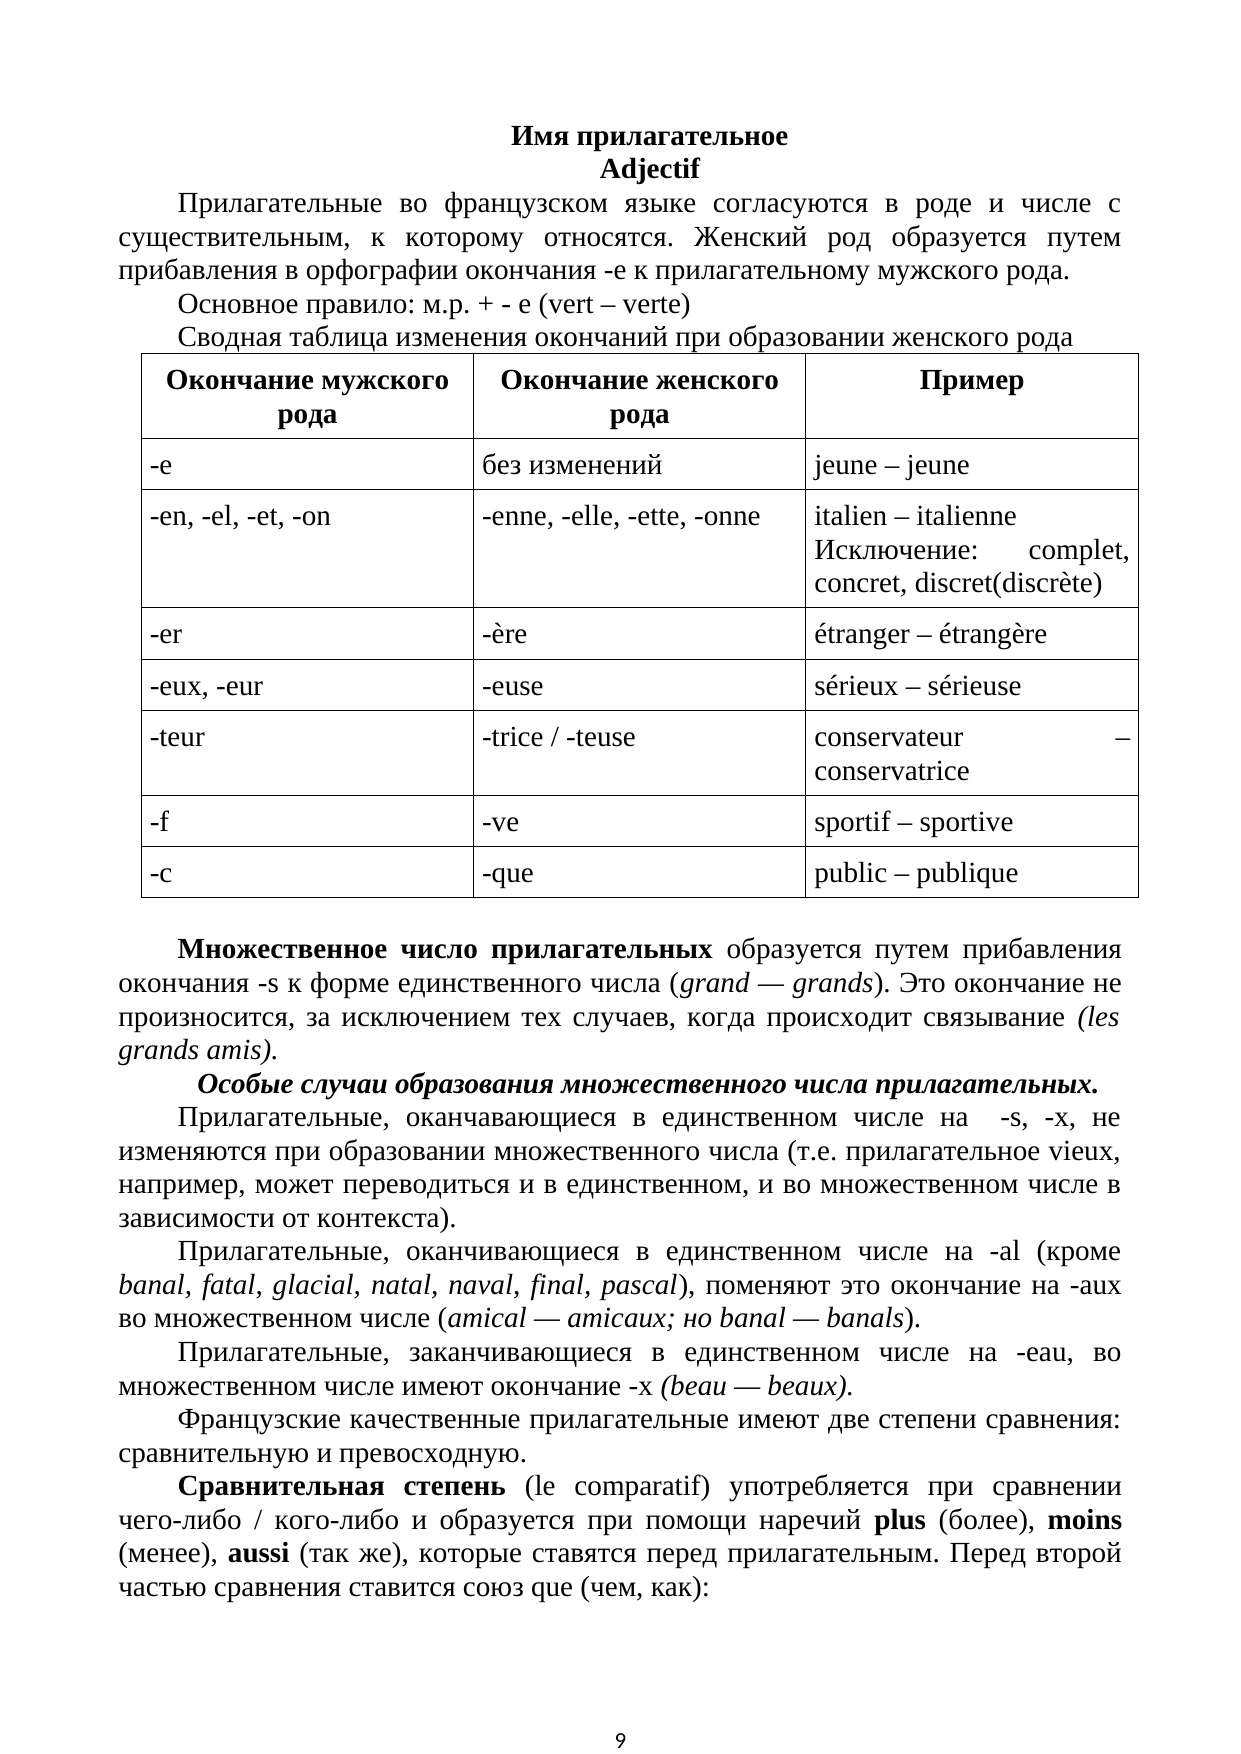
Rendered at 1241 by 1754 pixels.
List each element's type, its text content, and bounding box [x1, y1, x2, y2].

text Adjectif [118, 152, 1122, 185]
text Прилагательные, оканчивающиеся в единственном числе на -al (кроме banal, fatal, glacial, natal, naval, final, pascal), поменяют это окончание на -aux во множественном числе (amical — amicaux; но banal — banals). [118, 1233, 1122, 1334]
text Прилагательные во французском языке согласуются в роде и числе с существительным, к которому относятся. Женский род образуется путем прибавления в орфографии окончания -e к прилагательному мужского рода. [118, 185, 1122, 286]
table_cell public – publique [806, 847, 1138, 897]
table_cell conservateur – conservatrice [806, 711, 1138, 794]
table_cell -en, -el, -et, -on [142, 490, 473, 607]
text Прилагательные, оканчавающиеся в единственном числе на -s, -x, не изменяются при образовании множественного числа (т.е. прилагательное vieux, например, может переводиться и в единственном, и во множественном числе в зависимости от контекста). [118, 1099, 1122, 1233]
text Сравнительная степень (le comparatif) употребляется при сравнении чего-либо / кого-либо и образуется при помощи наречий plus (более), moins (менее), aussi (так же), которые ставятся перед прилагательным. Перед второй частью сравнения ставится союз que (чем, как): [118, 1468, 1122, 1602]
table_cell -c [142, 847, 473, 897]
table_cell -ère [474, 608, 805, 658]
table_cell -enne, -elle, -ette, -onne [474, 490, 805, 607]
table_header Окончание женского рода [474, 354, 805, 438]
text Особые случаи образования множественного числа прилагательных. [118, 1066, 1122, 1099]
table_cell -f [142, 796, 473, 846]
table_cell sérieux – sérieuse [806, 660, 1138, 710]
text Множественное число прилагательных образуется путем прибавления окончания -s к форме единственного числа (grand — grands). Это окончание не произносится, за исключением тех случаев, когда происходит связывание (les grands amis). [118, 932, 1122, 1066]
table_cell -e [142, 439, 473, 489]
table_header Окончание мужского рода [142, 354, 473, 438]
table_header Пример [806, 354, 1138, 438]
table_cell -er [142, 608, 473, 658]
table_cell -ve [474, 796, 805, 846]
table_cell -trice / -teuse [474, 711, 805, 794]
table_cell -euse [474, 660, 805, 710]
text Основное правило: м.р. + - e (vert – verte) [118, 286, 1122, 319]
text Французские качественные прилагательные имеют две степени сравнения: сравнительную и превосходную. [118, 1401, 1122, 1468]
text Сводная таблица изменения окончаний при образовании женского рода [118, 319, 1122, 353]
table_cell étranger – étrangère [806, 608, 1138, 658]
table_cell -eux, -eur [142, 660, 473, 710]
table_cell -teur [142, 711, 473, 794]
table_cell -que [474, 847, 805, 897]
table_cell без изменений [474, 439, 805, 489]
table_cell italien – italienne Исключение: complet, concret, discret(discrète) [806, 490, 1138, 607]
table_cell sportif – sportive [806, 796, 1138, 846]
text Имя прилагательное [118, 118, 1122, 152]
text Прилагательные, заканчивающиеся в единственном числе на -eau, во множественном числе имеют окончание -x (beau — beaux). [118, 1334, 1122, 1401]
table_cell jeune – jeune [806, 439, 1138, 489]
